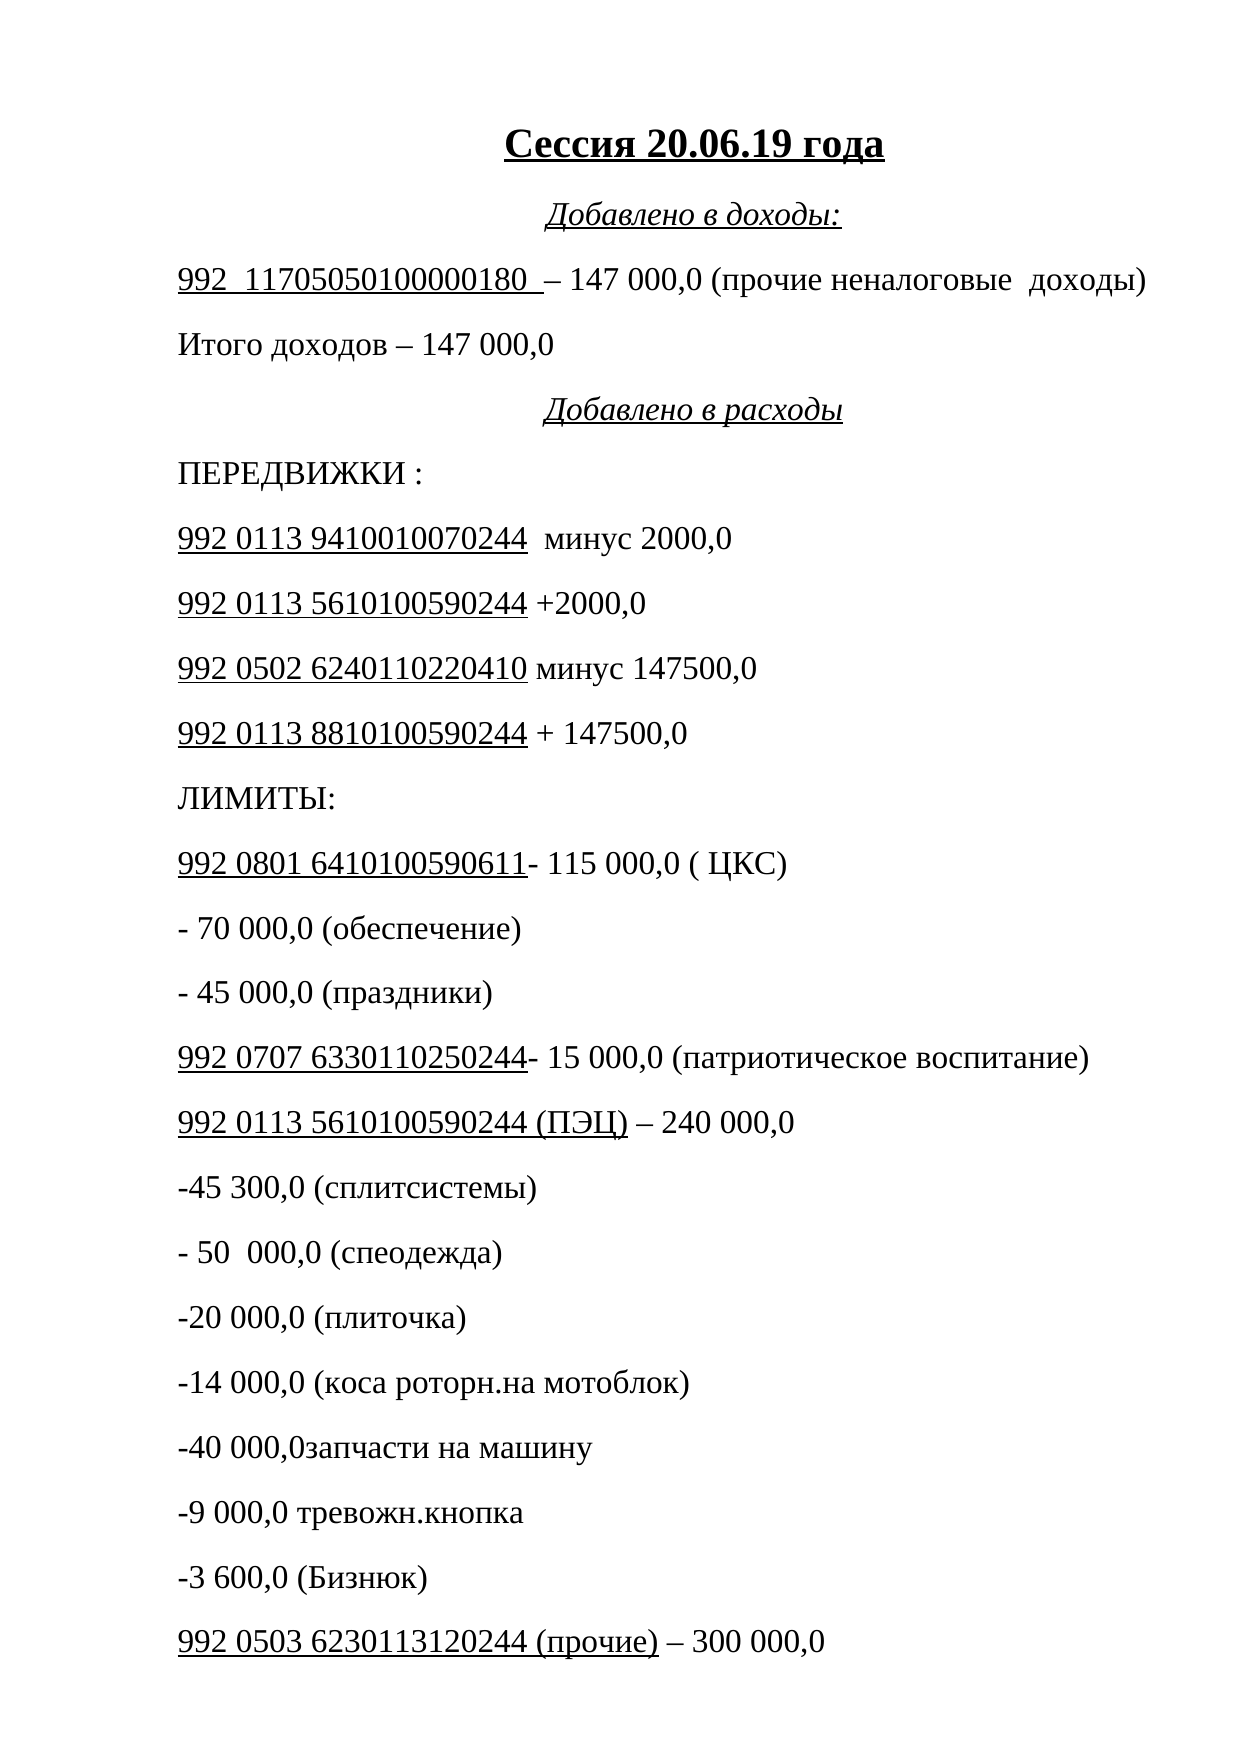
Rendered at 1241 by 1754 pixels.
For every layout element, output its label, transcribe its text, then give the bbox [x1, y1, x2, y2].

text Добавлено в доходы: [177, 194, 1211, 232]
text Итого доходов – 147 000,0 [177, 324, 1211, 362]
text -40 000,0запчасти на машину [177, 1427, 1211, 1465]
text 992 0801 6410100590611- 115 000,0 ( ЦКС) [177, 843, 1211, 881]
text -14 000,0 (коса роторн.на мотоблок) [177, 1362, 1211, 1401]
text 992 0503 6230113120244 (прочие) – 300 000,0 [177, 1622, 1211, 1660]
text 992 0707 6330110250244- 15 000,0 (патриотическое воспитание) [177, 1038, 1211, 1076]
text 992 0113 8810100590244 + 147500,0 [177, 713, 1211, 752]
text -20 000,0 (плиточка) [177, 1297, 1211, 1336]
text -3 600,0 (Бизнюк) [177, 1557, 1211, 1595]
text Добавлено в расходы [177, 389, 1211, 427]
text 992 0113 5610100590244 (ПЭЦ) – 240 000,0 [177, 1103, 1211, 1141]
text 992 11705050100000180 – 147 000,0 (прочие неналоговые доходы) [177, 259, 1211, 297]
text Сессия 20.06.19 года [177, 118, 1211, 166]
text ПЕРЕДВИЖКИ : [177, 454, 1211, 492]
text 992 0113 9410010070244 минус 2000,0 [177, 518, 1211, 557]
text - 45 000,0 (праздники) [177, 973, 1211, 1011]
text ЛИМИТЫ: [177, 778, 1211, 816]
text 992 0502 6240110220410 минус 147500,0 [177, 648, 1211, 687]
text -9 000,0 тревожн.кнопка [177, 1492, 1211, 1530]
text 992 0113 5610100590244 +2000,0 [177, 583, 1211, 622]
text -45 300,0 (сплитсистемы) [177, 1167, 1211, 1206]
text - 70 000,0 (обеспечение) [177, 908, 1211, 946]
text - 50 000,0 (спеодежда) [177, 1232, 1211, 1271]
